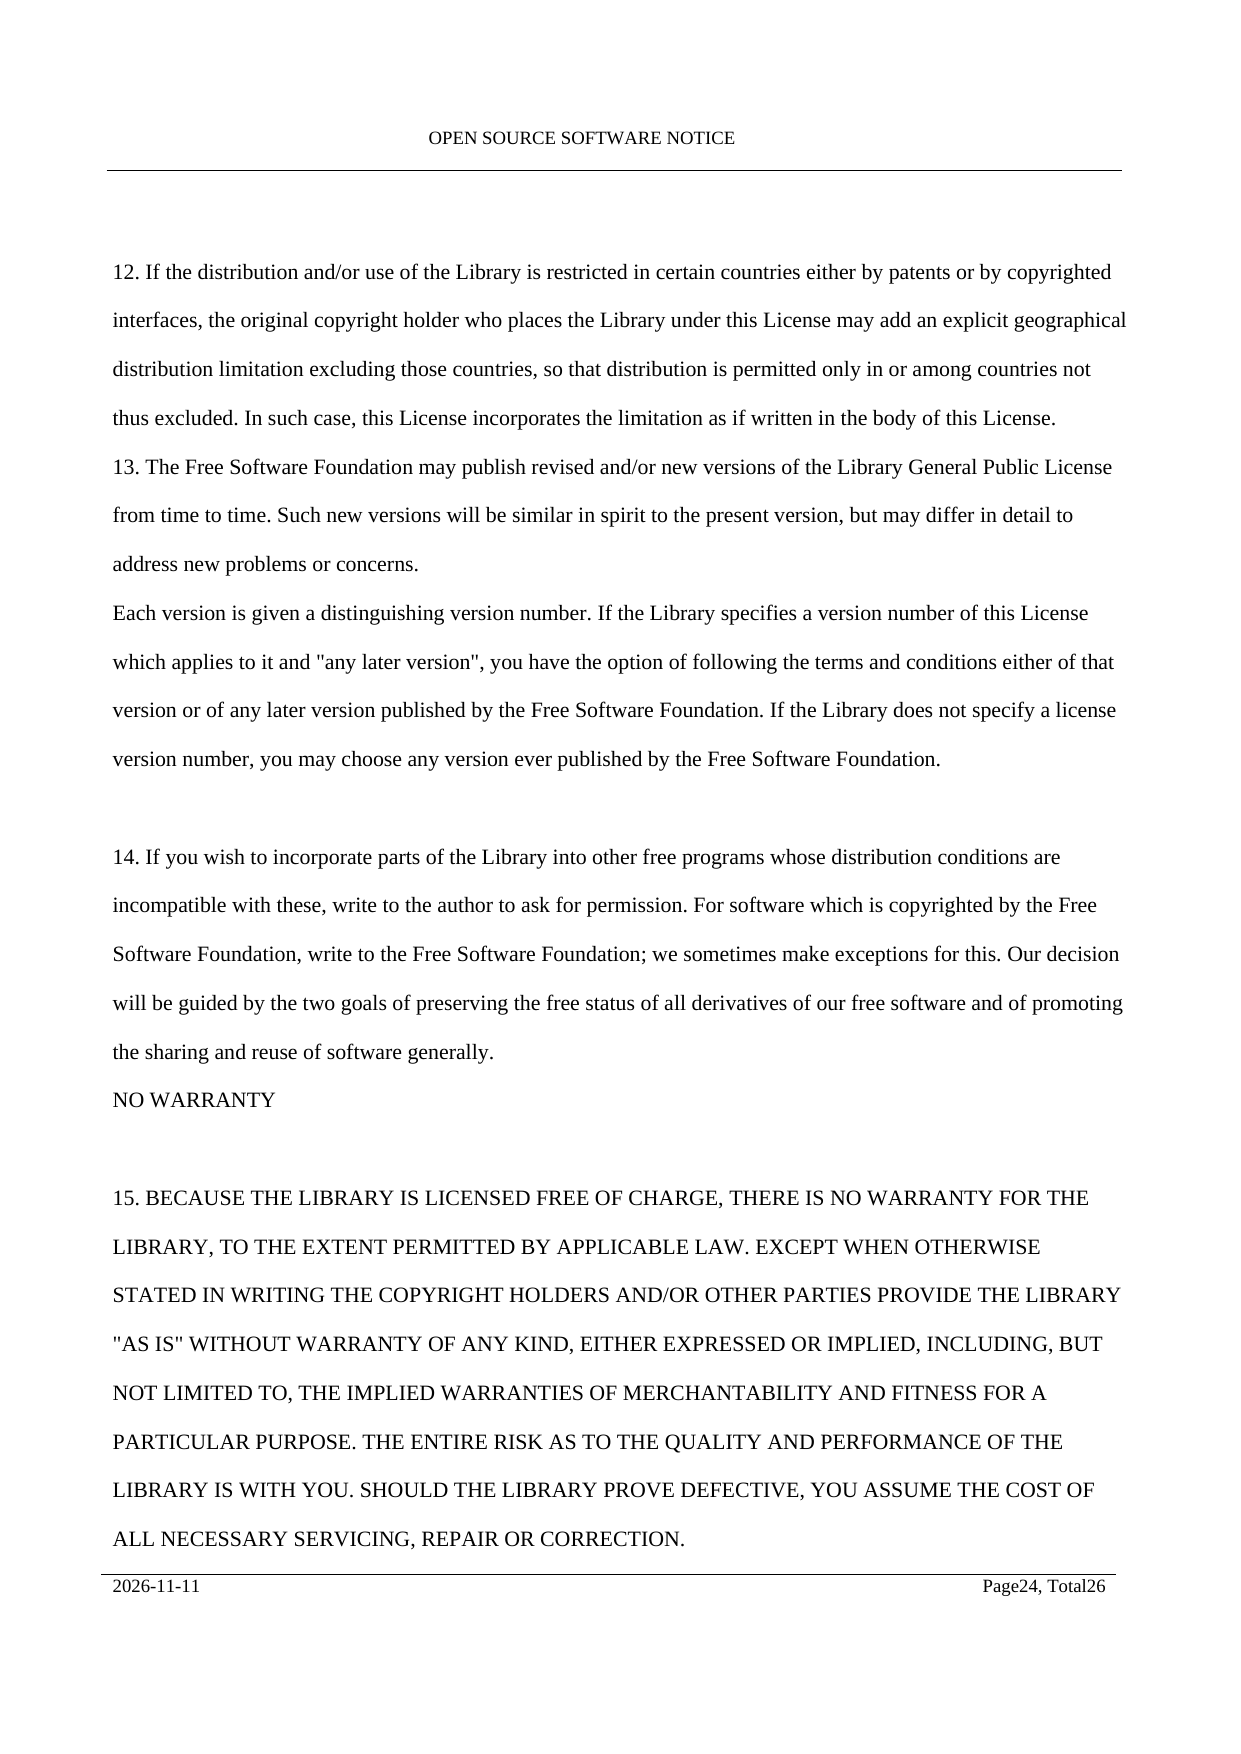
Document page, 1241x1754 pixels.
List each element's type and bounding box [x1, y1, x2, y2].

text [112, 206, 1128, 1555]
